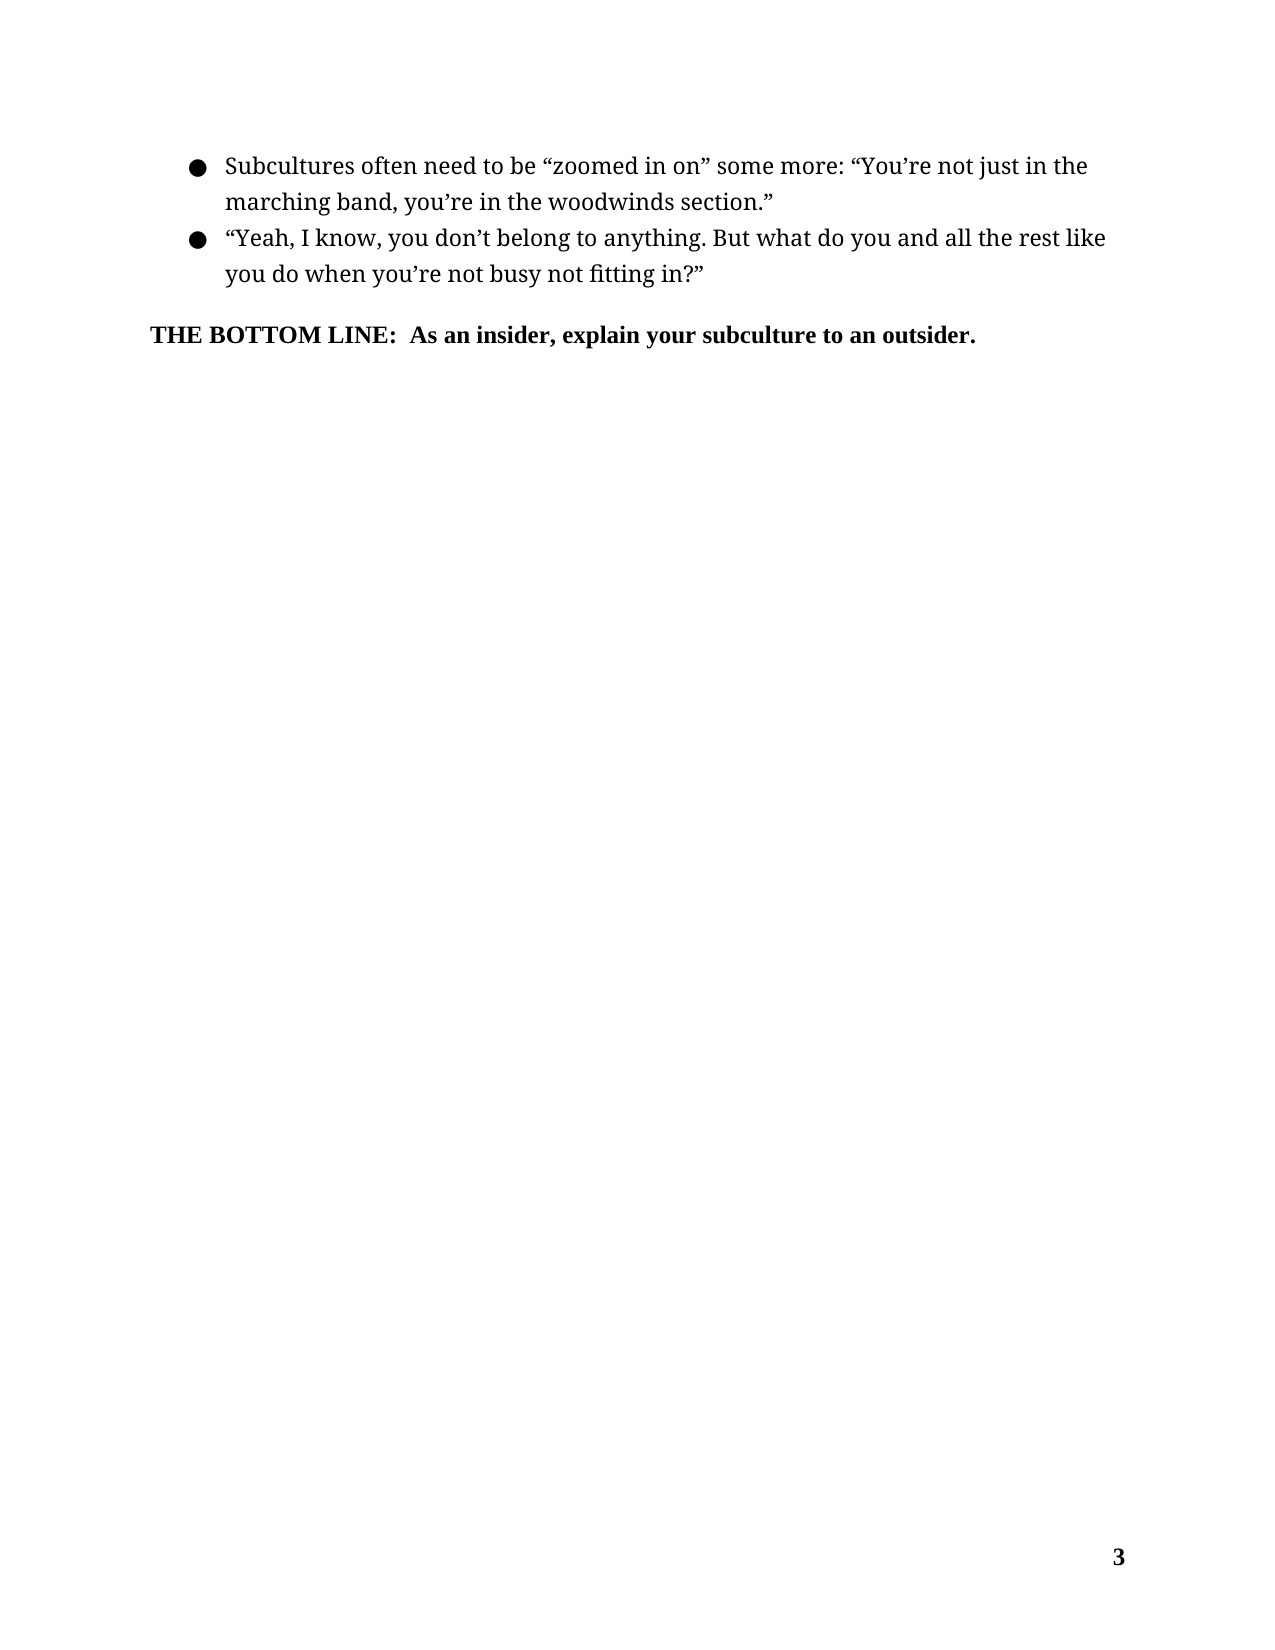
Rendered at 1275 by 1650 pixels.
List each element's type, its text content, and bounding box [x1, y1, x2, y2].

text THE BOTTOM LINE: As an insider, explain your subculture to an outsider. [150, 320, 1125, 349]
list “Yeah, I know, you don’t belong to anything. But what do you and all the rest like you do when you’re not busy not fitting in?” [188, 222, 1125, 289]
list Subcultures often need to be “zoomed in on” some more: “You’re not just in the marching band, you’re in the woodwinds section.” [188, 150, 1125, 217]
